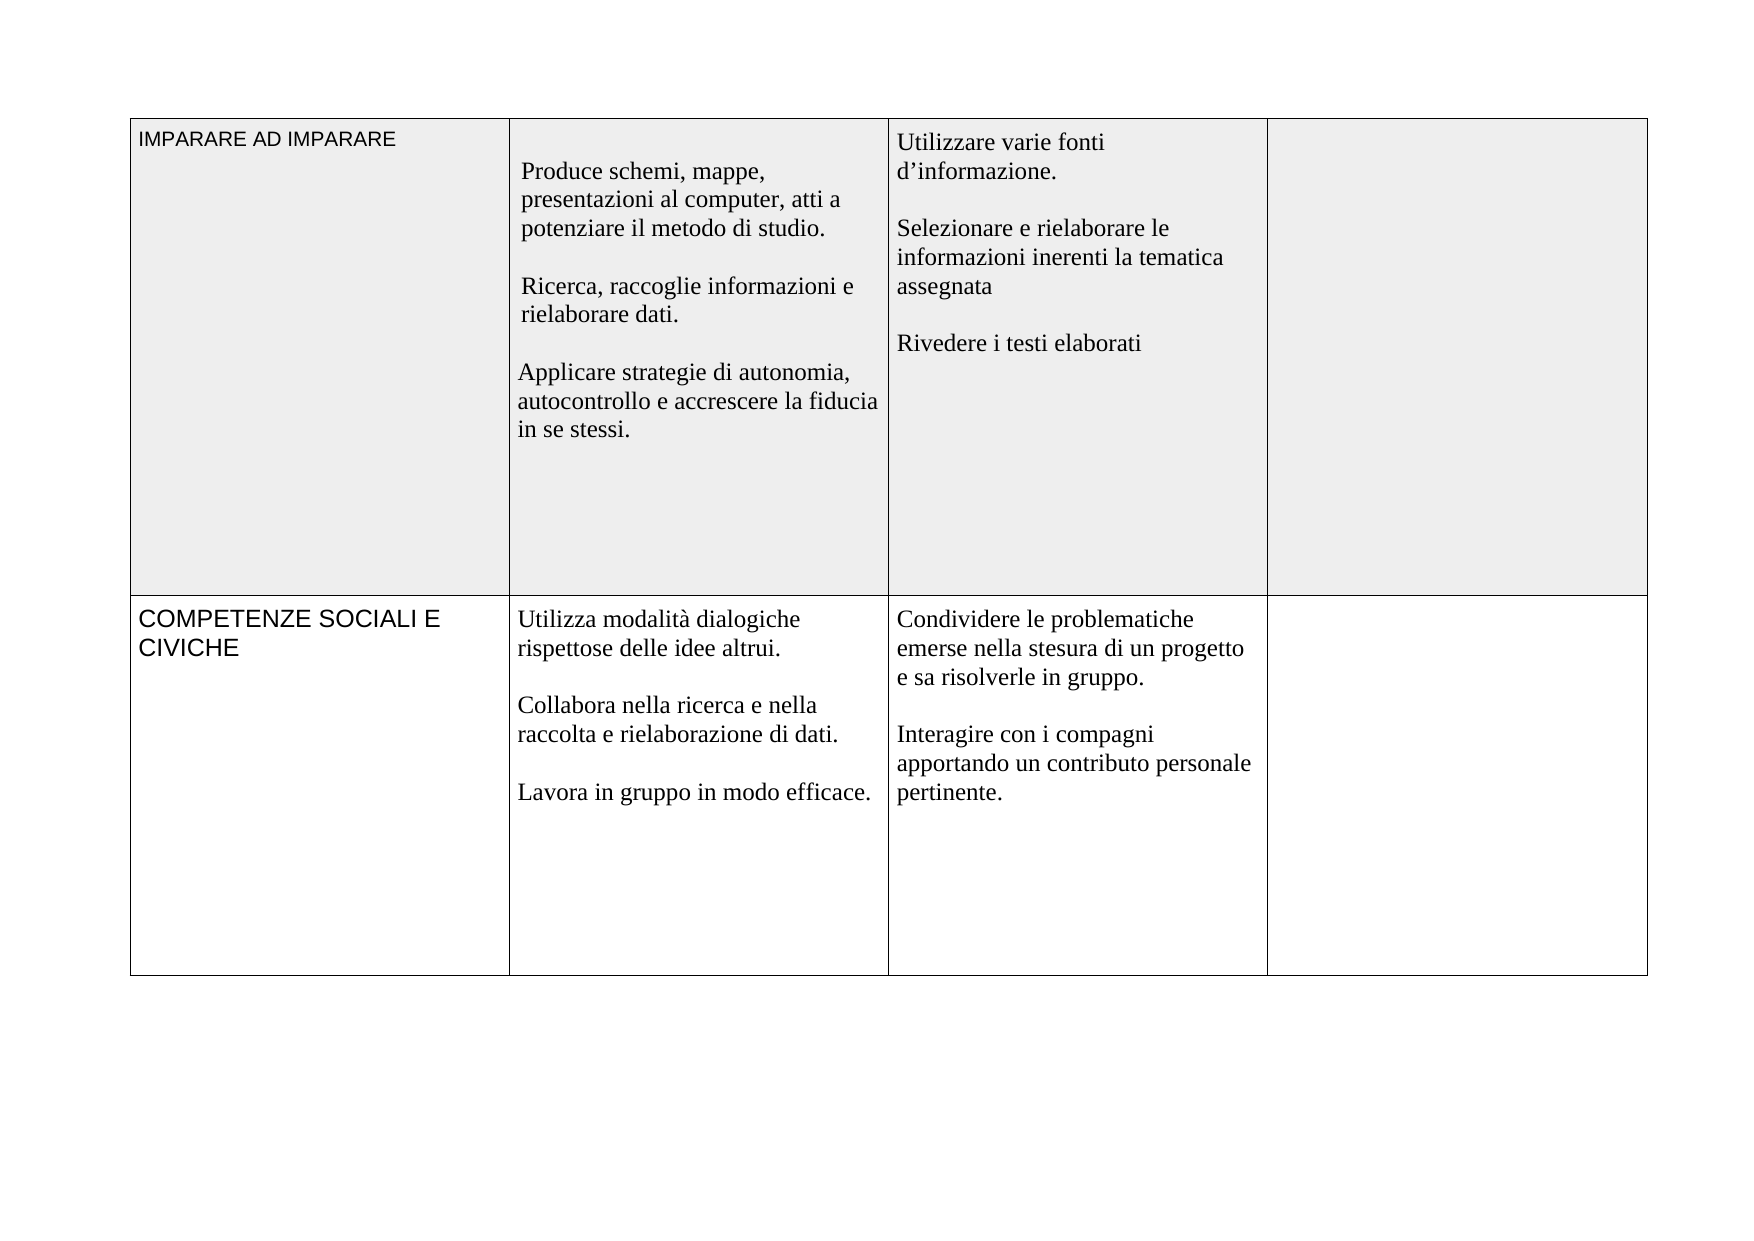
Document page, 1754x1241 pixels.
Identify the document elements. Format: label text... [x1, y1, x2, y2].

table_cell IMPARARE AD IMPARARE [131, 119, 509, 595]
table_cell [1268, 596, 1647, 975]
table_cell COMPETENZE SOCIALI E CIVICHE [131, 596, 509, 975]
table_cell Condividere le problematiche emerse nella stesura di un progetto e sa risolverle in gruppo. Interagire con i compagni apportando un contributo personale pertinente. [889, 596, 1267, 975]
table_cell [1268, 119, 1647, 595]
table_cell Utilizzare varie fonti d’informazione. Selezionare e rielaborare le informazioni inerenti la tematica assegnata Rivedere i testi elaborati [889, 119, 1267, 595]
table_cell Utilizza modalità dialogiche rispettose delle idee altrui. Collabora nella ricerca e nella raccolta e rielaborazione di dati. Lavora in gruppo in modo efficace. [510, 596, 888, 975]
table_cell Produce schemi, mappe, presentazioni al computer, atti a potenziare il metodo di studio. Ricerca, raccoglie informazioni e rielaborare dati. Applicare strategie di autonomia, autocontrollo e accrescere la fiducia in se stessi. [510, 119, 888, 595]
